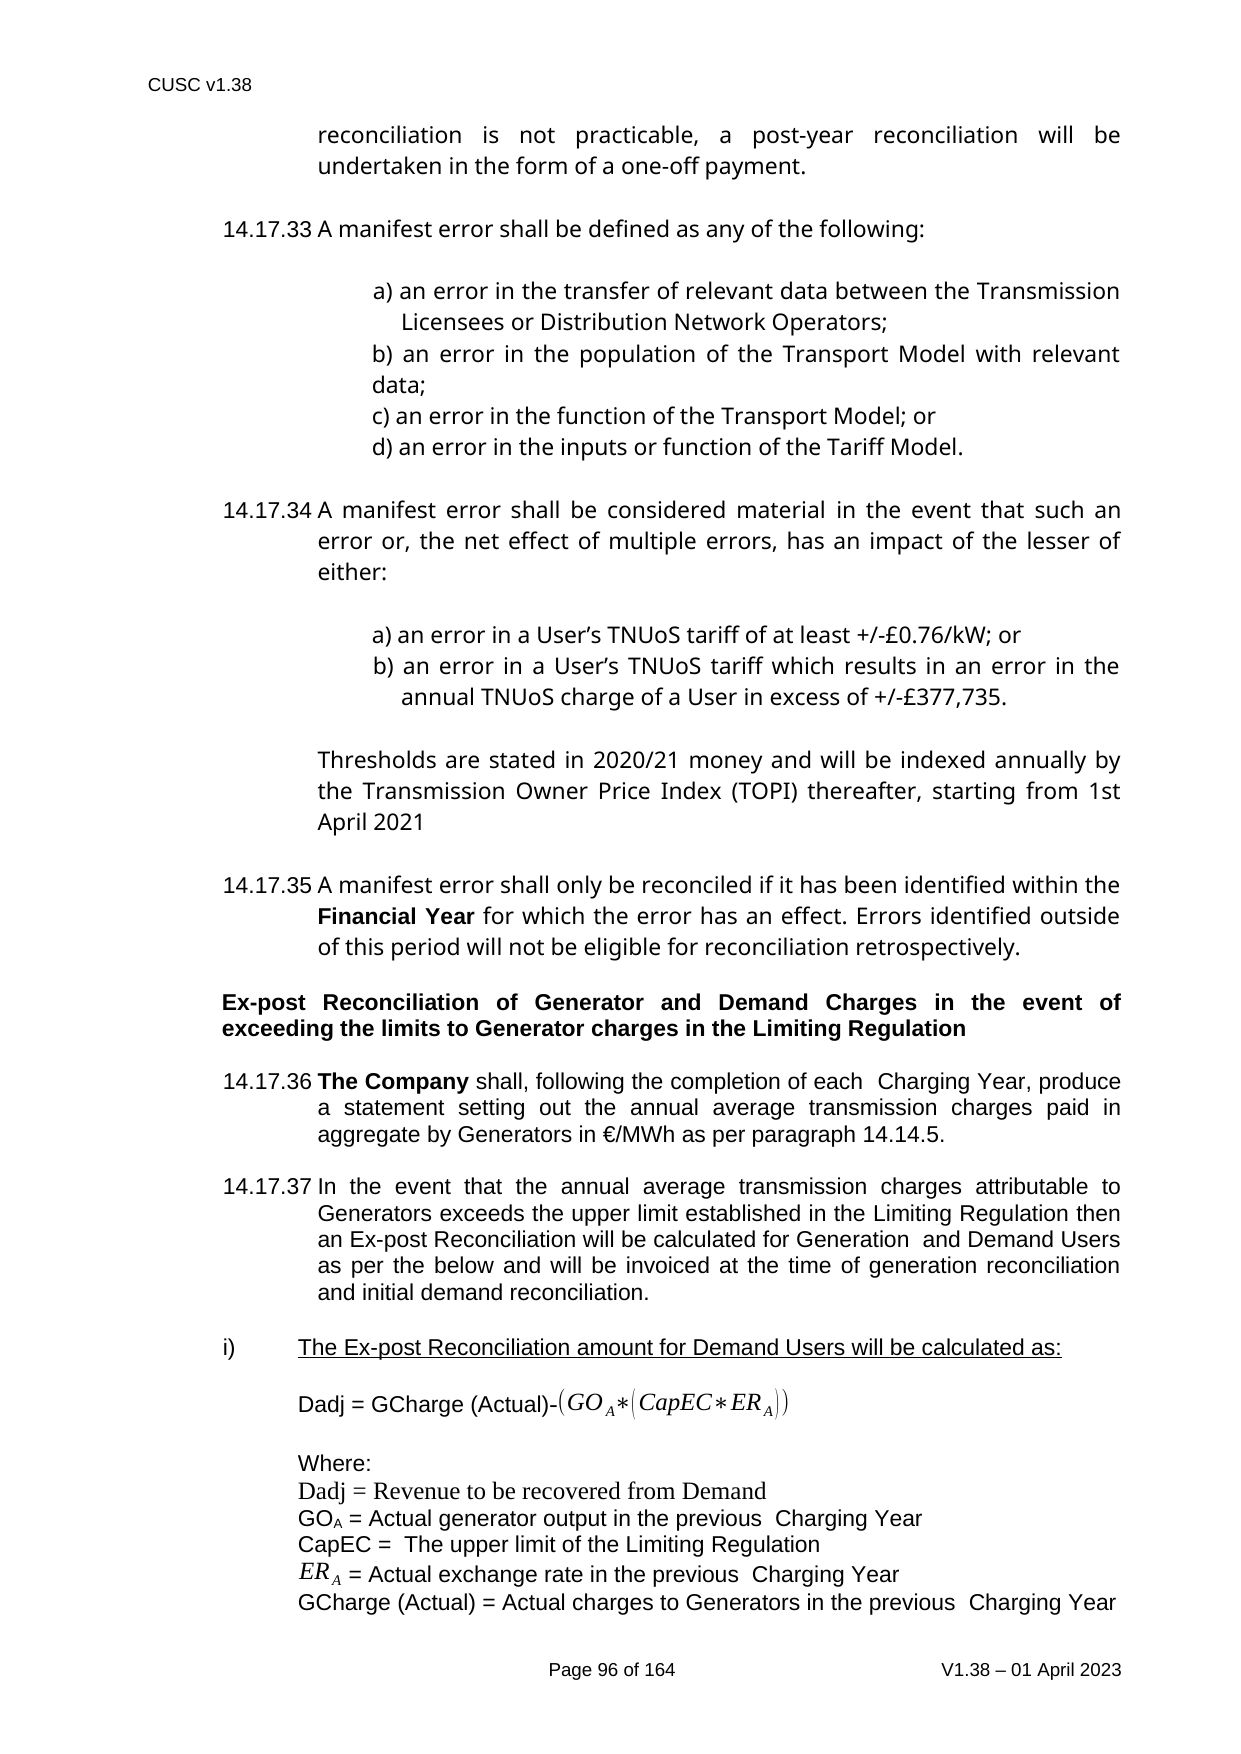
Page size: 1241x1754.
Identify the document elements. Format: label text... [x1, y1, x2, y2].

text a) an error in a User’s TNUoS tariff of at least +/-£0.76/kW; or [298, 619, 1121, 650]
text b) an error in a User’s TNUoS tariff which results in an error in the annual TNUoS charge of a User in excess of +/-£377,735. [373, 650, 1121, 712]
text a) an error in the transfer of relevant data between the Transmission Licensees or Distribution Network Operators; [373, 275, 1121, 337]
list A manifest error shall be considered material in the event that such an error or, the net effect of multiple errors, has an impact of the lesser of either: [223, 494, 1121, 587]
text b) an error in the population of the Transport Model with relevant data; [298, 337, 1121, 400]
text c) an error in the function of the Transport Model; or [298, 400, 1121, 431]
list A manifest error shall be defined as any of the following: [223, 212, 1121, 244]
text Ex-post Reconciliation of Generator and Demand Charges in the event of exceeding the limits to Generator charges in the Limiting Regulation [222, 989, 1121, 1042]
list In the event that the annual average transmission charges attributable to Generators exceeds the upper limit established in the Limiting Regulation then an Ex-post Reconciliation will be calculated for Generation and Demand Users as per the below and will be invoiced at the time of generation reconciliation and initial demand reconciliation. [223, 1173, 1121, 1305]
text d) an error in the inputs or function of the Tariff Model. [298, 431, 1121, 462]
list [223, 119, 1121, 181]
text GOA = Actual generator output in the previous Charging Year [298, 1505, 1121, 1531]
list The Ex-post Reconciliation amount for Demand Users will be calculated as: [223, 1334, 1121, 1360]
text Dadj = GCharge (Actual)- [298, 1387, 1121, 1421]
text GCharge (Actual) = Actual charges to Generators in the previous Charging Year [298, 1589, 1121, 1616]
text Thresholds are stated in 2020/21 money and will be indexed annually by the Transmission Owner Price Index (TOPI) thereafter, starting from 1st April 2021 [317, 744, 1121, 837]
text Where: [298, 1450, 1121, 1476]
text = Actual exchange rate in the previous Charging Year [298, 1558, 1121, 1589]
list The Company shall, following the completion of each Charging Year, produce a statement setting out the annual average transmission charges paid in aggregate by Generators in €/MWh as per paragraph 14.14.5. [223, 1068, 1121, 1147]
list A manifest error shall only be reconciled if it has been identified within the Financial Year for which the error has an effect. Errors identified outside of this period will not be eligible for reconciliation retrospectively. [223, 869, 1121, 962]
text CapEC = The upper limit of the Limiting Regulation [298, 1531, 1121, 1558]
text Dadj = Revenue to be recovered from Demand [298, 1476, 1121, 1505]
